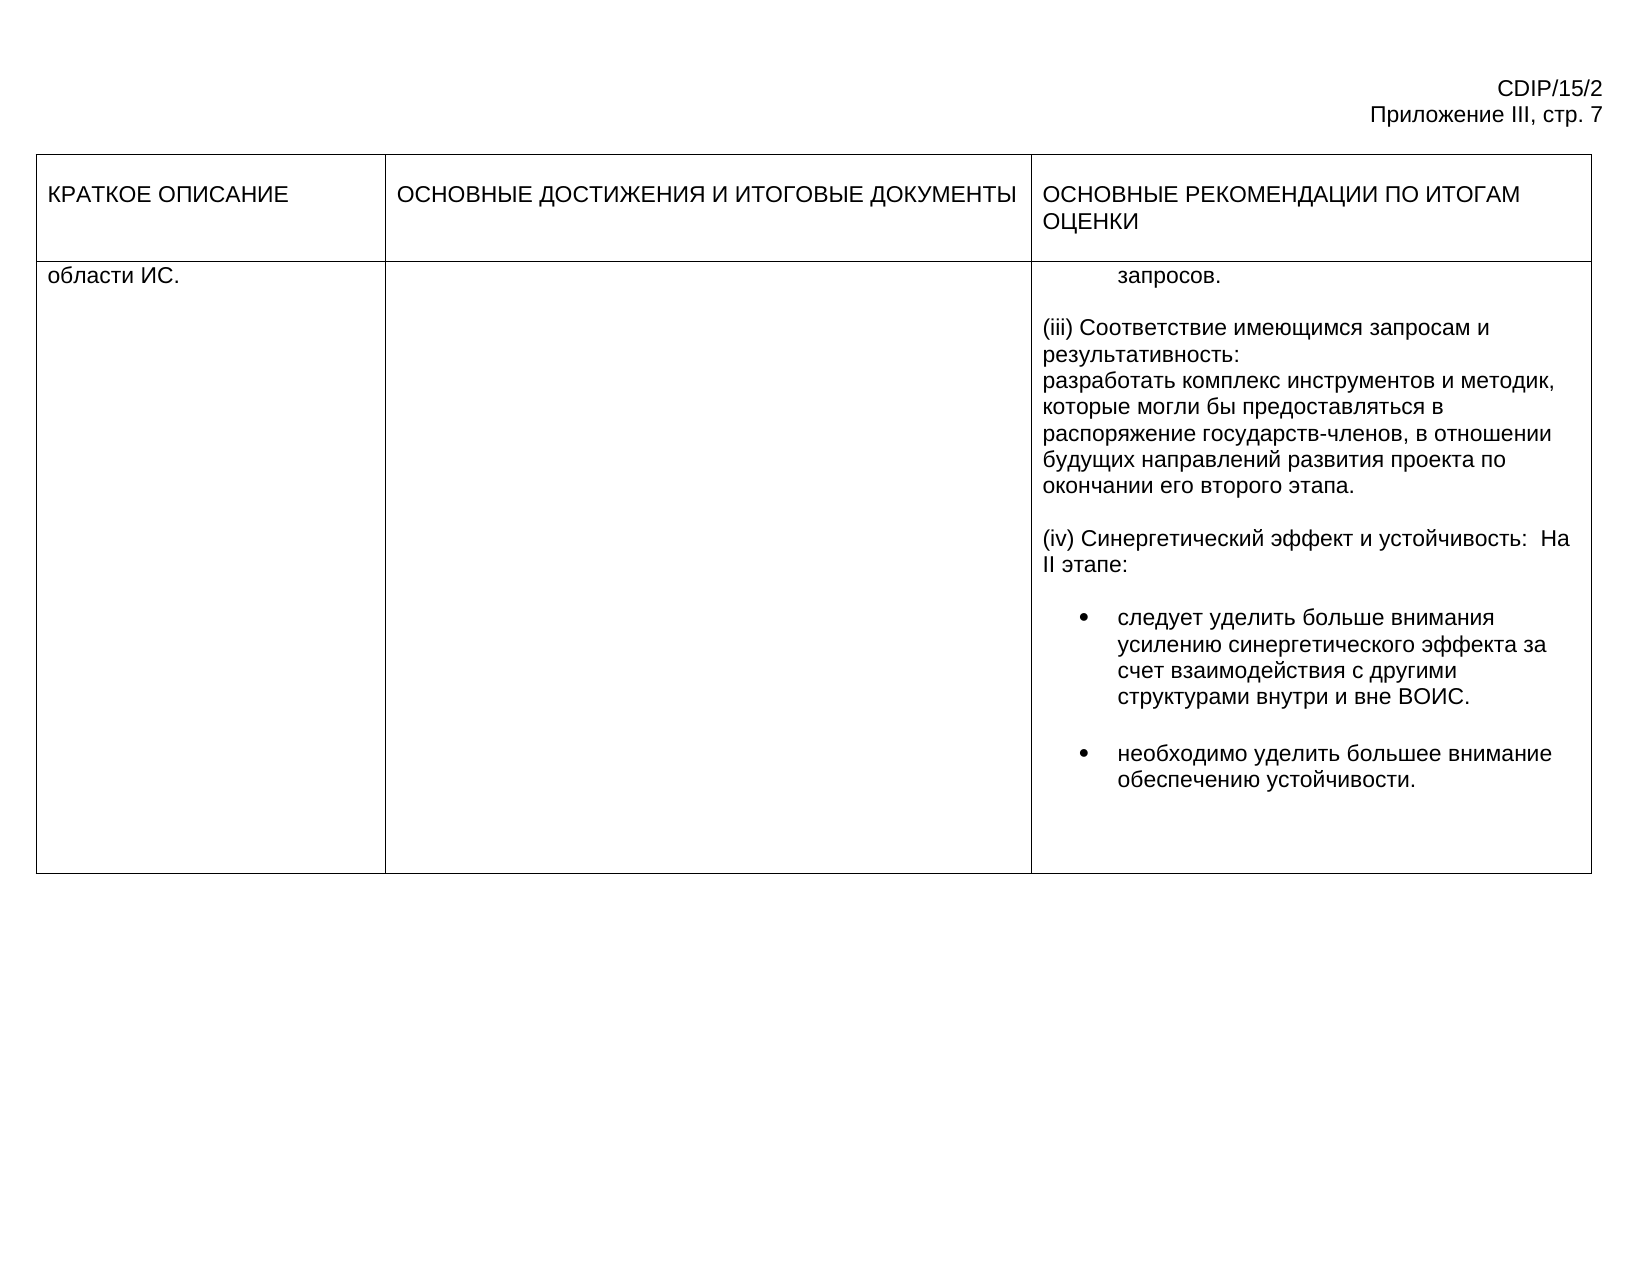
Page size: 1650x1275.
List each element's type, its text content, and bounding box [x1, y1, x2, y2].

table_header ОСНОВНЫЕ РЕКОМЕНДАЦИИ ПО ИТОГАМ ОЦЕНКИ [1032, 155, 1591, 261]
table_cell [1032, 262, 1591, 873]
table_header ОСНОВНЫЕ ДОСТИЖЕНИЯ И ИТОГОВЫЕ ДОКУМЕНТЫ [386, 155, 1031, 261]
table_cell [386, 262, 1031, 873]
table_header КРАТКОЕ ОПИСАНИЕ [37, 155, 385, 261]
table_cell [37, 262, 385, 873]
